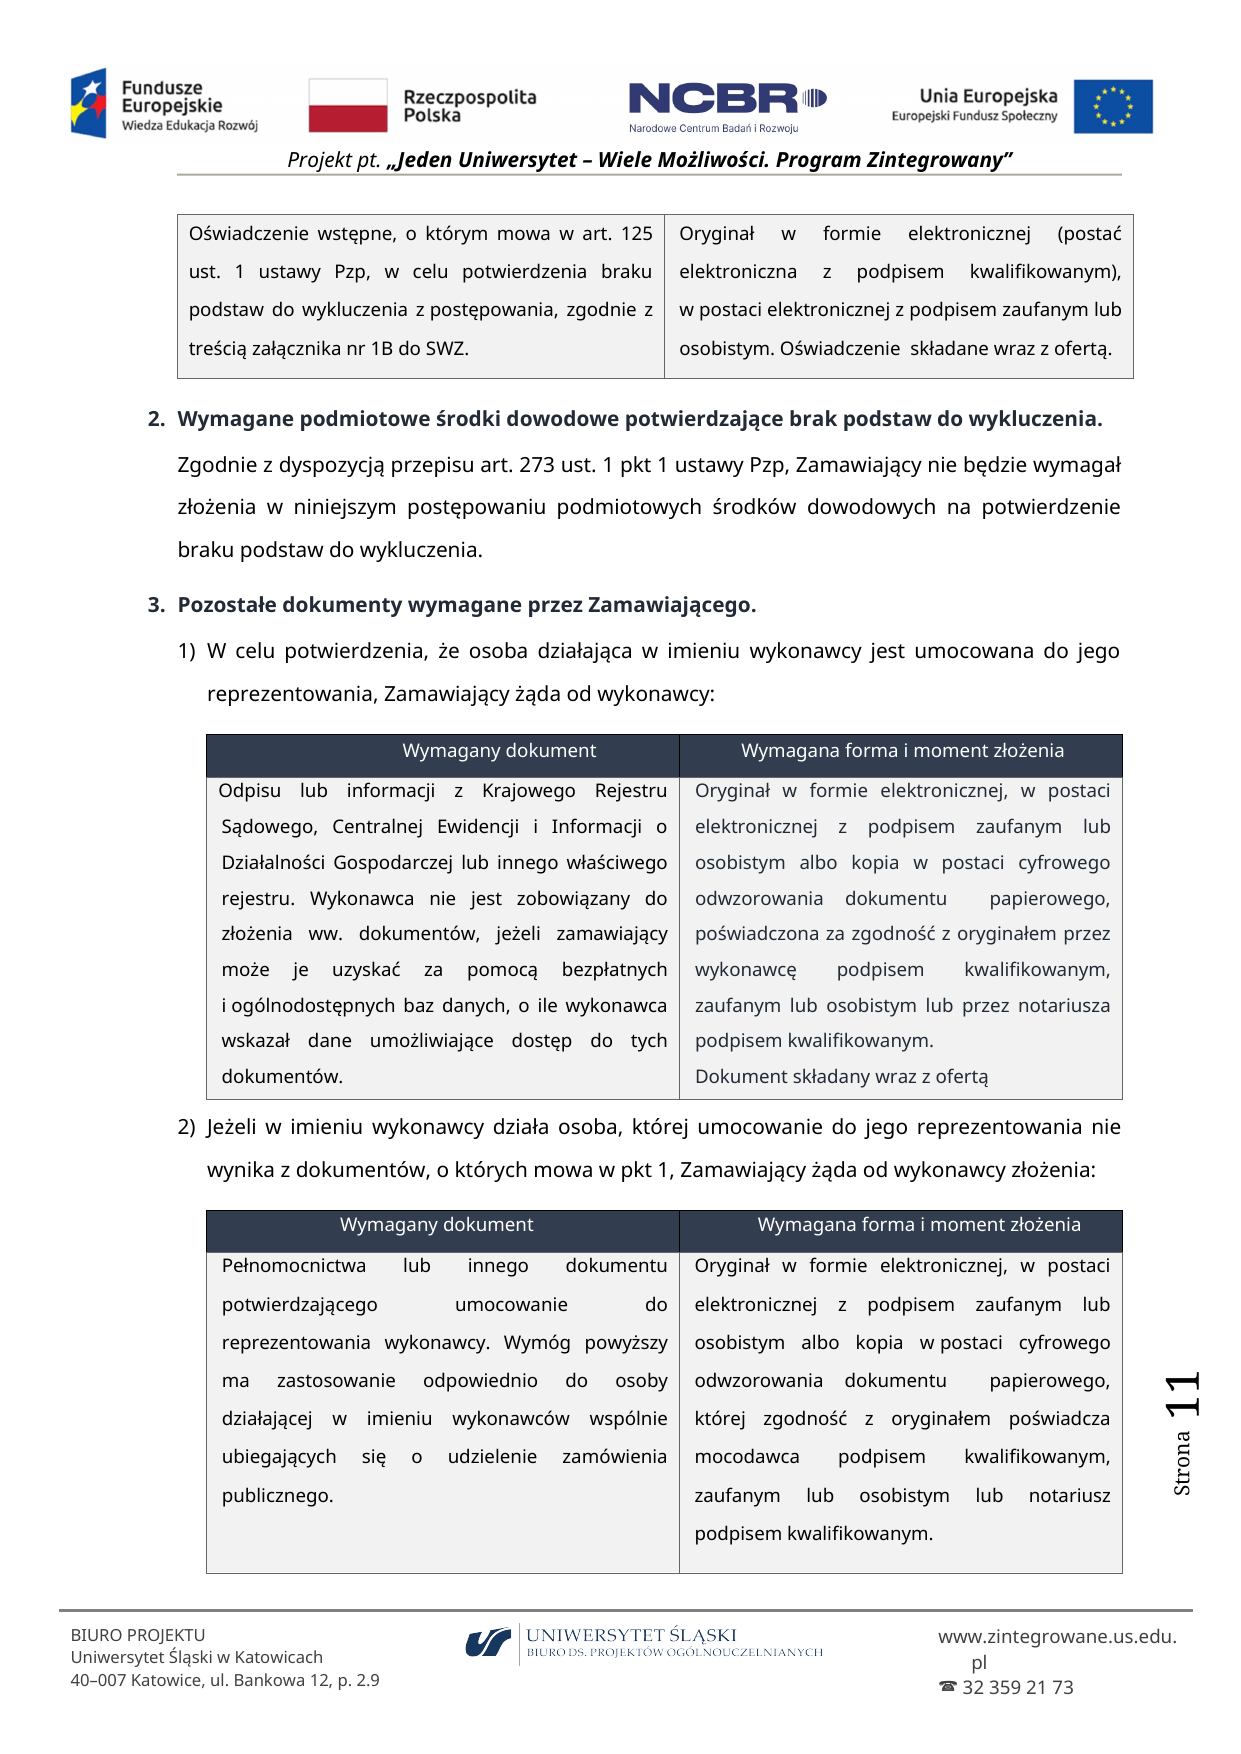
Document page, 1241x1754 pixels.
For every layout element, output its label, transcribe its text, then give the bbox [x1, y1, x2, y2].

subtitle Pozostałe dokumenty wymagane przez Zamawiającego. [148, 590, 1122, 618]
table_cell Oświadczenie wstępne, o którym mowa w art. 125 ust. 1 ustawy Pzp, w celu potwierdzenia braku podstaw do wykluczenia z postępowania, zgodnie z treścią załącznika nr 1B do SWZ. [178, 215, 664, 378]
table_header Wymagany dokument [207, 1211, 679, 1252]
table_header Wymagany dokument [207, 735, 679, 777]
picture [465, 1623, 823, 1666]
subtitle Zgodnie z dyspozycją przepisu art. 273 ust. 1 pkt 1 ustawy Pzp, Zamawiający nie będzie wymagał złożenia w niniejszym postępowaniu podmiotowych środków dowodowych na potwierdzenie braku podstaw do wykluczenia. [177, 450, 1122, 563]
picture [59, 58, 1158, 146]
subtitle W celu potwierdzenia, że osoba działająca w imieniu wykonawcy jest umocowana do jego reprezentowania, Zamawiający żąda od wykonawcy: [177, 636, 1122, 707]
table_cell Oryginał w formie elektronicznej, w postaci elektronicznej z podpisem zaufanym lub osobistym albo kopia w postaci cyfrowego odwzorowania dokumentu papierowego, poświadczona za zgodność z oryginałem przez wykonawcę podpisem kwalifikowanym, zaufanym lub osobistym lub przez notariusza podpisem kwalifikowanym. Dokument składany wraz z ofertą [680, 778, 1122, 1099]
table_header Wymagana forma i moment złożenia [680, 1211, 1122, 1252]
table_cell Oryginał w formie elektronicznej (postać elektroniczna z podpisem kwalifikowanym), w postaci elektronicznej z podpisem zaufanym lub osobistym. Oświadczenie składane wraz z ofertą. [665, 215, 1133, 378]
subtitle Wymagane podmiotowe środki dowodowe potwierdzające brak podstaw do wykluczenia. [148, 404, 1122, 432]
table_cell Odpisu lub informacji z Krajowego Rejestru Sądowego, Centralnej Ewidencji i Informacji o Działalności Gospodarczej lub innego właściwego rejestru. Wykonawca nie jest zobowiązany do złożenia ww. dokumentów, jeżeli zamawiający może je uzyskać za pomocą bezpłatnych i ogólnodostępnych baz danych, o ile wykonawca wskazał dane umożliwiające dostęp do tych dokumentów. [207, 778, 679, 1099]
subtitle Jeżeli w imieniu wykonawcy działa osoba, której umocowanie do jego reprezentowania nie wynika z dokumentów, o których mowa w pkt 1, Zamawiający żąda od wykonawcy złożenia: [177, 1112, 1122, 1183]
table_header Wymagana forma i moment złożenia [680, 735, 1122, 777]
